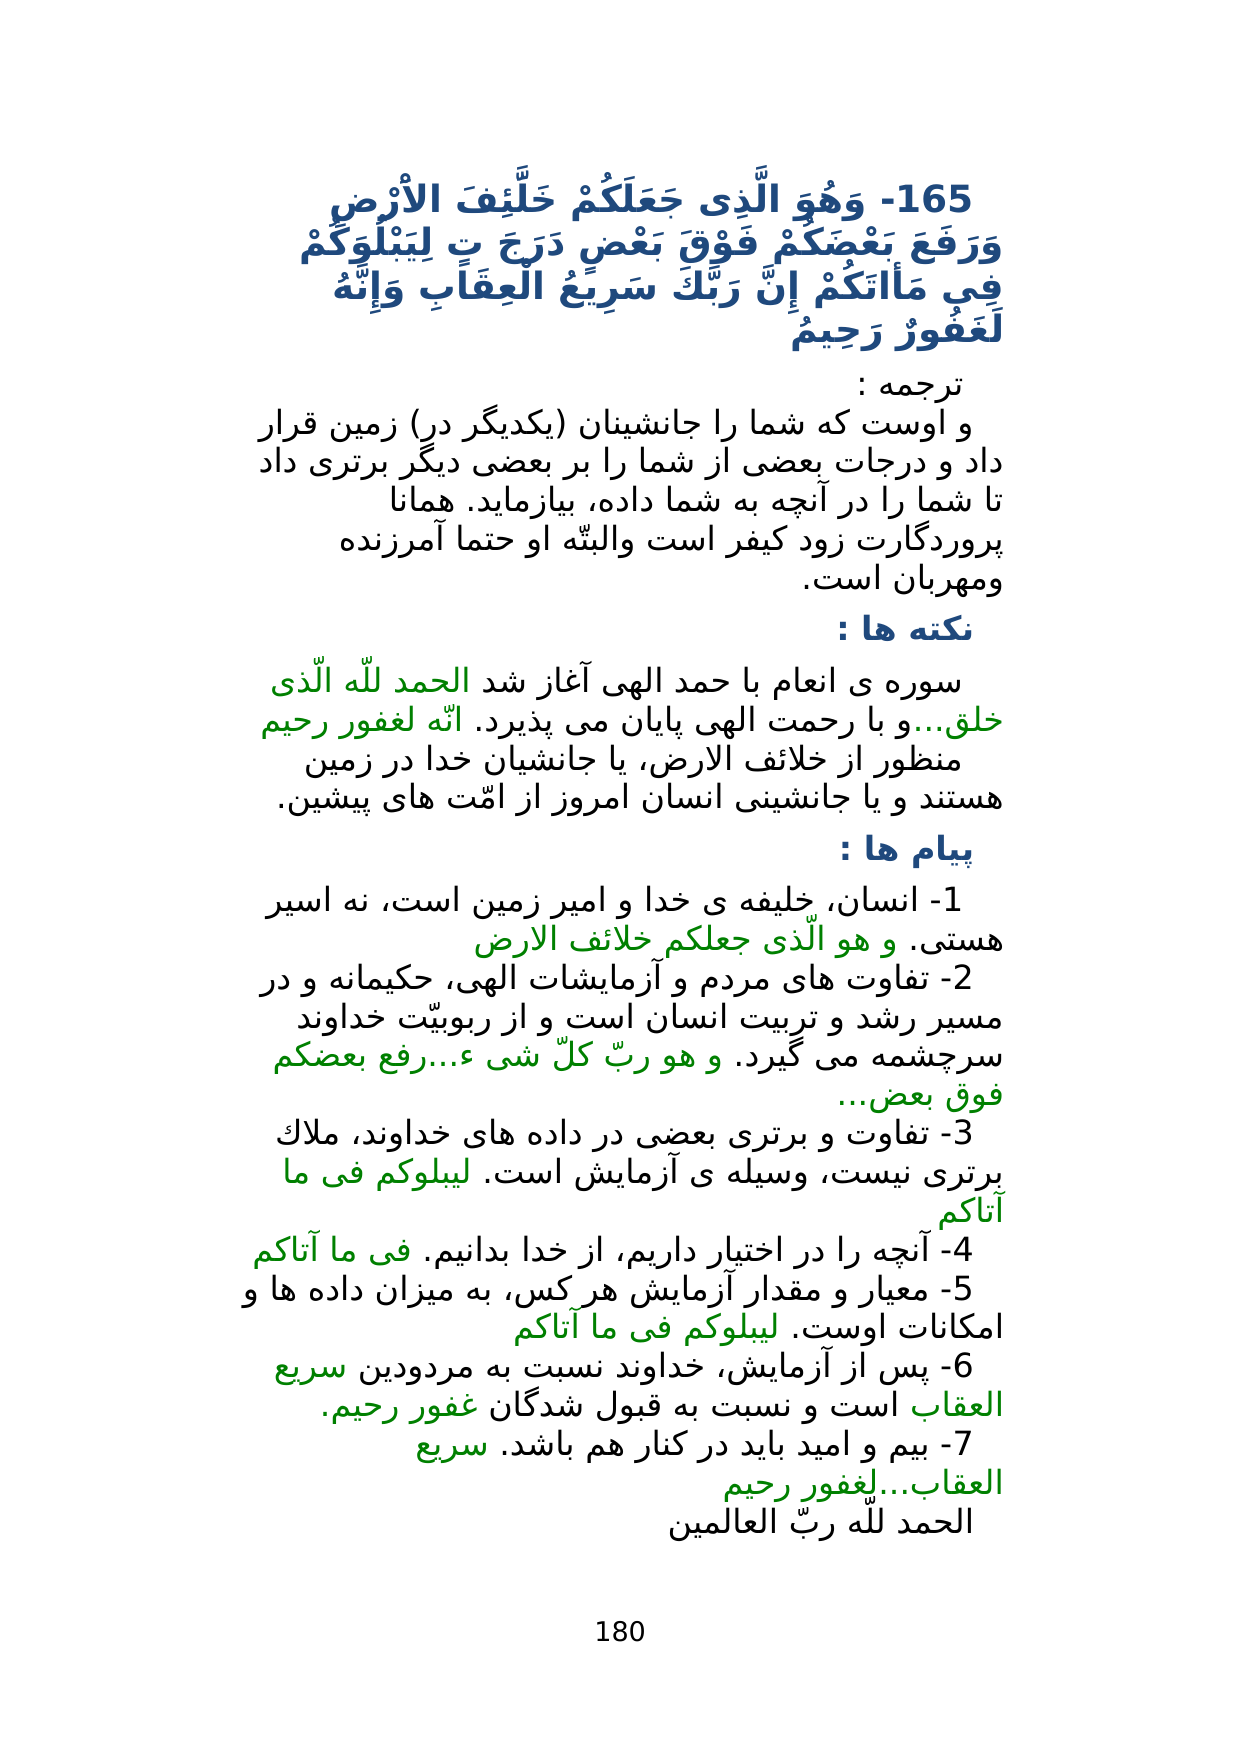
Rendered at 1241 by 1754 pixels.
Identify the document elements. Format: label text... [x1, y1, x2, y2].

text ترجمه : [236, 364, 1004, 403]
text 3- تفاوت و برترى بعضى در داده هاى خداوند، ملاك برترى نيست، وسيله ى آزمايش است. ليبلوكم فى ما آتاكم [236, 1114, 1004, 1230]
text و اوست كه شما را جانشينان (يكديگر در) زمين قرار داد و درجات بعضى از شما را بر بعضى ديگر برترى داد تا شما را در آنچه به شما داده، بيازمايد. همانا پروردگارت زود كيفر است والبتّه او حتما آمرزنده ومهربان است. [236, 403, 1004, 597]
text 4- آنچه را در اختيار داريم، از خدا بدانيم. فى ما آتاكم [236, 1230, 1004, 1269]
subtitle نكته ها : [236, 610, 1004, 649]
text 6- پس از آزمايش، خداوند نسبت به مردودين سريع العقاب است و نسبت به قبول شدگان غفور رحيم. [236, 1347, 1004, 1424]
text 2- تفاوت هاى مردم و آزمايشات الهى، حكيمانه و در مسير رشد و تربيت انسان است و از ربوبيّت خداوند سرچشمه مى گيرد. و هو ربّ كلّ شى ء...رفع بعضكم فوق بعض... [236, 958, 1004, 1114]
text الحمد للّه ربّ العالمين [236, 1502, 1004, 1541]
subtitle پيام ها : [236, 829, 1004, 868]
text منظور از خلائف الارض، يا جانشيان خدا در زمين هستند و يا جانشينى انسان امروز از امّت هاى پيشين. [236, 739, 1004, 817]
text 7- بيم و اميد بايد در كنار هم باشد. سريع العقاب...لغفور رحيم [236, 1424, 1004, 1502]
subtitle 165- وَهُوَ الَّذِى جَعَلَكُمْ خَلََّئِفَ الاَْرْضِ وَرَفَعَ بَعْضَكُمْ فَوْقَ بَعْضٍ دَرَجَ تٍ لِيَبْلُوَكُمْ فِى مَأاتَكُمْ إِنَّ رَبَّكَ سَرِيعُ الْعِقَابِ وَإِنَّهُ لَغَفُورٌ رَحِيمُ [236, 177, 1004, 352]
text 5- معيار و مقدار آزمايش هر كس، به ميزان داده ها و امكانات اوست. ليبلوكم فى ما آتاكم [236, 1269, 1004, 1347]
text 1- انسان، خليفه ى خدا و امير زمين است، نه اسير هستى. و هو الّذى جعلكم خلائف الارض [236, 881, 1004, 958]
text سوره ى انعام با حمد الهى آغاز شد الحمد للّه الّذى خلق...و با رحمت الهى پايان مى پذيرد. انّه لغفور رحيم [236, 661, 1004, 739]
